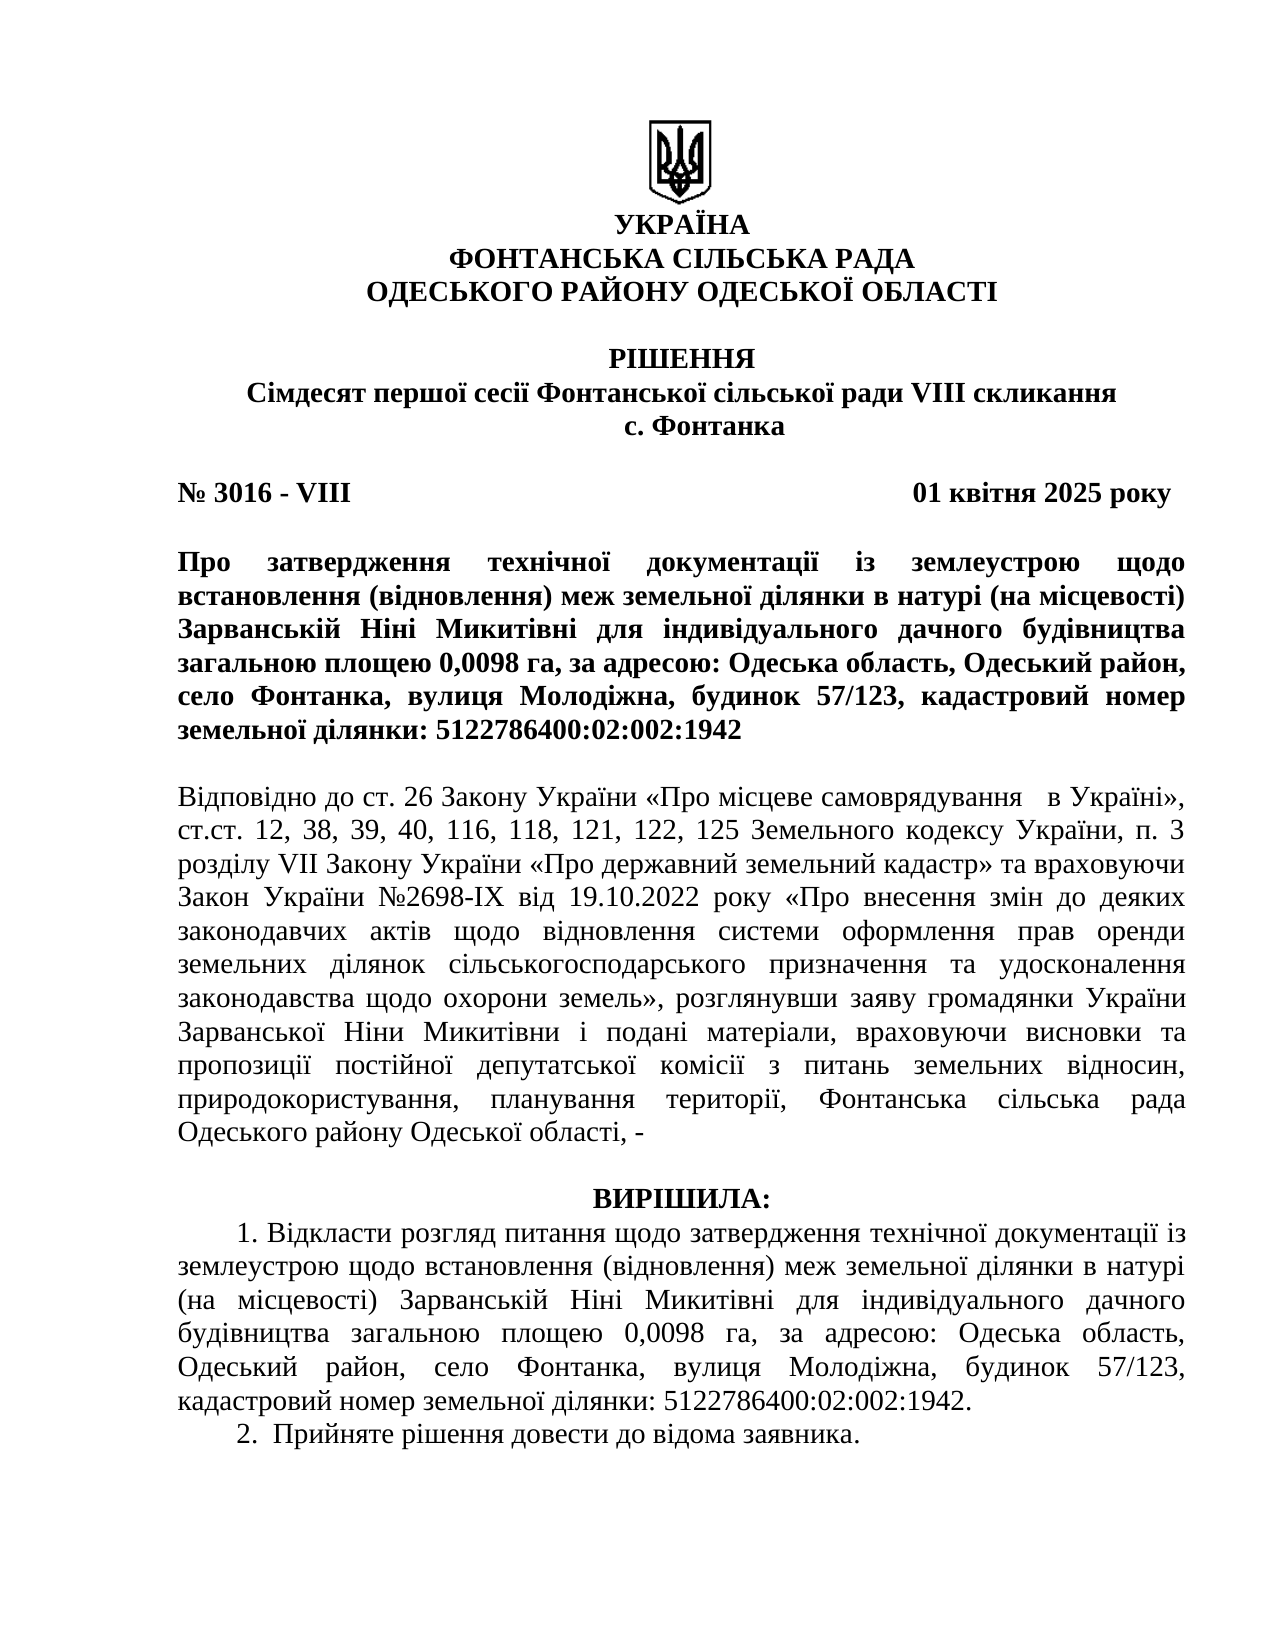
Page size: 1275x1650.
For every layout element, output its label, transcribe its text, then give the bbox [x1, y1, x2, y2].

list ФОНТАНСЬКА СІЛЬСЬКА РАДА [177, 241, 1186, 274]
list ОДЕСЬКОГО РАЙОНУ ОДЕСЬКОЇ ОБЛАСТІ [177, 274, 1186, 308]
picture [647, 118, 717, 208]
text 2. Прийняте рішення довести до відома заявника. [177, 1416, 1186, 1450]
text 1. Відкласти розгляд питання щодо затвердження технічної документації із землеустрою щодо встановлення (відновлення) меж земельної ділянки в натурі (на місцевості) Зарванській Ніні Микитівні для індивідуального дачного будівництва загальною площею 0,0098 га, за адресою: Одеська область, Одеський район, село Фонтанка, вулиця Молодіжна, будинок 57/123, кадастровий номер земельної ділянки: 5122786400:02:002:1942. [177, 1215, 1186, 1416]
text Відповідно до ст. 26 Закону України «Про місцеве самоврядування в Україні», ст.ст. 12, 38, 39, 40, 116, 118, 121, 122, 125 Земельного кодексу України, п. 3 розділу VII Закону України «Про державний земельний кадастр» та враховуючи Закон України №2698-ІХ від 19.10.2022 року «Про внесення змін до деяких законодавчих актів щодо відновлення системи оформлення прав оренди земельних ділянок сільськогосподарського призначення та удосконалення законодавства щодо охорони земель», розглянувши заяву громадянки України Зарванської Ніни Микитівни і подані матеріали, враховуючи висновки та пропозиції постійної депутатської комісії з питань земельних відносин, природокористування, планування території, Фонтанська сільська рада Одеського району Одеської області, - [177, 779, 1186, 1148]
list Сімдесят першої сесії Фонтанської сільської ради VIII скликання с. Фонтанка [177, 375, 1186, 442]
list УКРАЇНА [177, 207, 1186, 241]
list РІШЕННЯ [177, 341, 1186, 375]
text Про затвердження технічної документації із землеустрою щодо встановлення (відновлення) меж земельної ділянки в натурі (на місцевості) Зарванській Ніні Микитівні для індивідуального дачного будівництва загальною площею 0,0098 га, за адресою: Одеська область, Одеський район, село Фонтанка, вулиця Молодіжна, будинок 57/123, кадастровий номер земельної ділянки: 5122786400:02:002:1942 [177, 544, 1186, 745]
text ВИРІШИЛА: [177, 1181, 1186, 1215]
subtitle № 3016 - VIII 01 квітня 2025 року [177, 476, 1186, 509]
